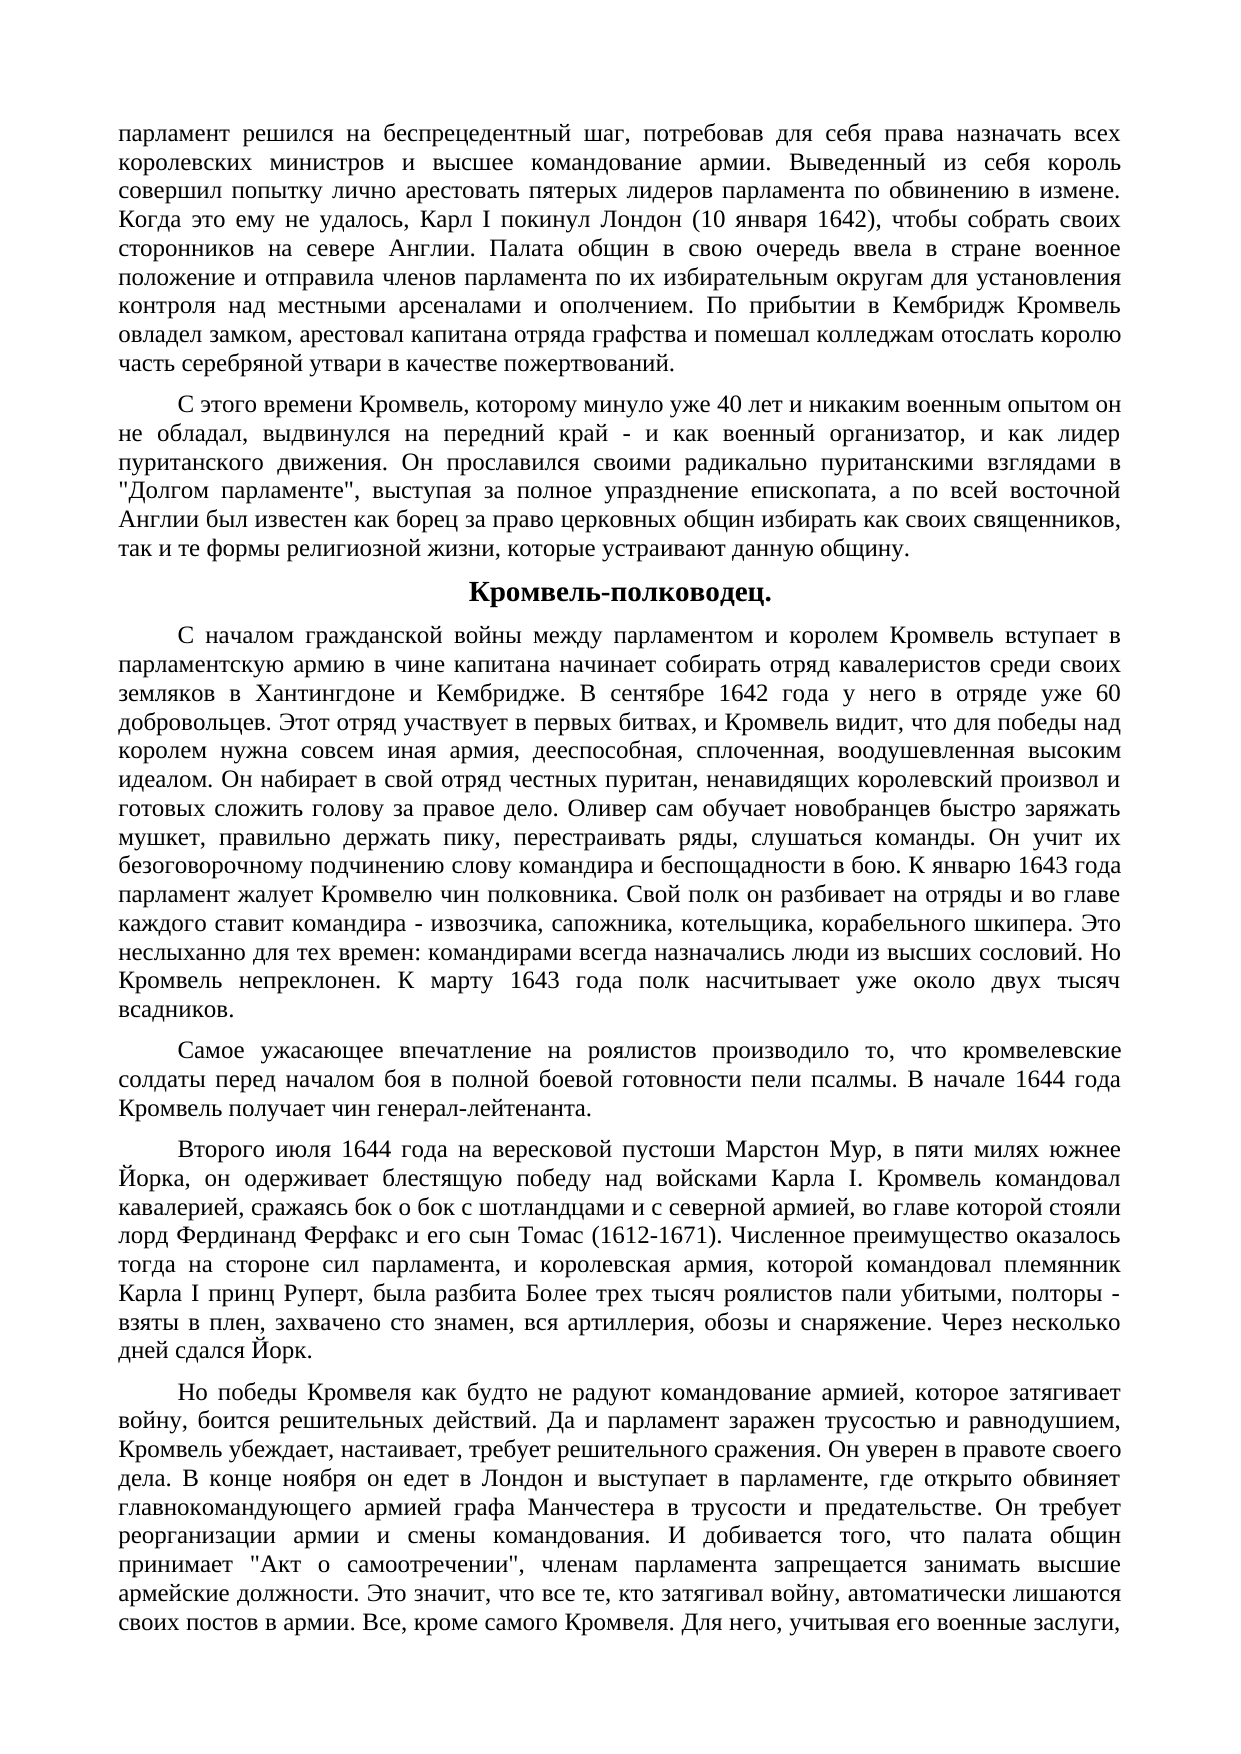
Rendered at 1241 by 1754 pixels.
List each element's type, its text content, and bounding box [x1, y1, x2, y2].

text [118, 118, 1122, 377]
text С началом гражданской войны между парламентом и королем Кромвель вступает в парламентскую армию в чине капитана начинает собирать отряд кавалеристов среди своих земляков в Хантингдоне и Кембридже. В сентябре 1642 года у него в отряде уже 60 добровольцев. Этот отряд участвует в первых битвах, и Кромвель видит, что для победы над королем нужна совсем иная армия, дееспособная, сплоченная, воодушевленная высоким идеалом. Он набирает в свой отряд честных пуритан, ненавидящих королевский произвол и готовых сложить голову за правое дело. Оливер сам обучает новобранцев быстро заряжать мушкет, правильно держать пику, перестраивать ряды, слушаться команды. Он учит их безоговорочному подчинению слову командира и беспощадности в бою. К январю 1643 года парламент жалует Кромвелю чин полковника. Свой полк он разбивает на отряды и во главе каждого ставит командира - извозчика, сапожника, котельщика, корабельного шкипера. Это неслыханно для тех времен: командирами всегда назначались люди из высших сословий. Но Кромвель непреклонен. К марту 1643 года полк насчитывает уже около двух тысяч всадников. [118, 620, 1122, 1023]
text Самое ужасающее впечатление на роялистов производило то, что кромвелевские солдаты перед началом боя в полной боевой готовности пели псалмы. В начале 1644 года Кромвель получает чин генерал-лейтенанта. [118, 1035, 1122, 1122]
text С этого времени Кромвель, которому минуло уже 40 лет и никаким военным опытом он не обладал, выдвинулся на передний край - и как военный организатор, и как лидер пуританского движения. Он прославился своими радикально пуританскими взглядами в "Долгом парламенте", выступая за полное упразднение епископата, а по всей восточной Англии был известен как борец за право церковных общин избирать как своих священников, так и те формы религиозной жизни, которые устраивают данную общину. [118, 389, 1122, 562]
text Второго июля 1644 года на вересковой пустоши Марстон Мур, в пяти милях южнее Йорка, он одерживает блестящую победу над войсками Карла I. Кромвель командовал кавалерией, сражаясь бок о бок с шотландцами и с северной армией, во главе которой стояли лорд Фердинанд Ферфакс и его сын Томас (1612-1671). Численное преимущество оказалось тогда на стороне сил парламента, и королевская армия, которой командовал племянник Карла I принц Руперт, была разбита Более трех тысяч роялистов пали убитыми, полторы - взяты в плен, захвачено сто знамен, вся артиллерия, обозы и снаряжение. Через несколько дней сдался Йорк. [118, 1134, 1122, 1364]
text Кромвель-полководец. [118, 574, 1122, 608]
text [118, 1377, 1122, 1635]
